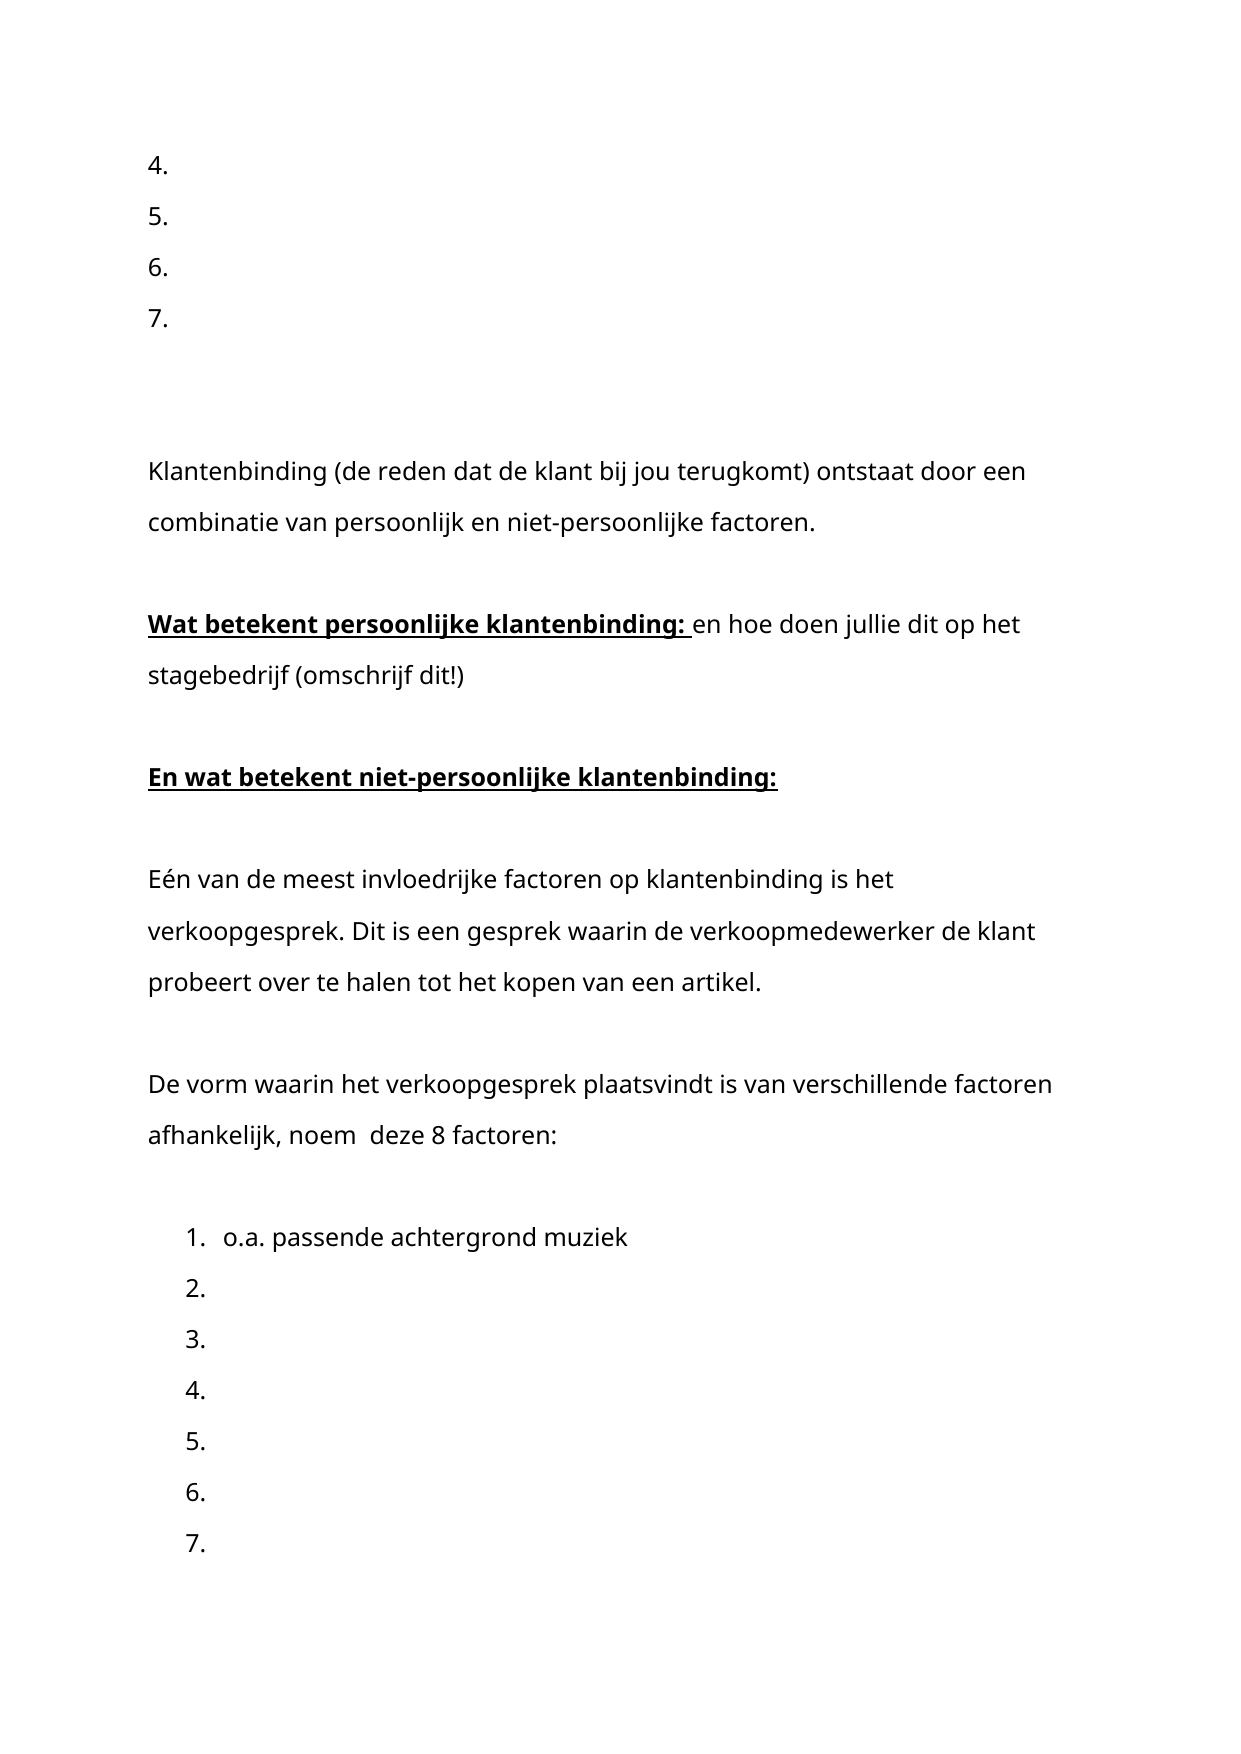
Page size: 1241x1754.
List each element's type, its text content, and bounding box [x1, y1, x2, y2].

text En wat betekent niet-persoonlijke klantenbinding: [148, 760, 1093, 794]
text 5. [148, 199, 1093, 233]
list o.a. passende achtergrond muziek [185, 1219, 1093, 1253]
text 7. [148, 301, 1093, 335]
text 4. [148, 148, 1093, 182]
text 6. [148, 250, 1093, 284]
text Eén van de meest invloedrijke factoren op klantenbinding is het verkoopgesprek. Dit is een gesprek waarin de verkoopmedewerker de klant probeert over te halen tot het kopen van een artikel. [148, 862, 1093, 998]
text Klantenbinding (de reden dat de klant bij jou terugkomt) ontstaat door een combinatie van persoonlijk en niet-persoonlijke factoren. [148, 454, 1093, 539]
text De vorm waarin het verkoopgesprek plaatsvindt is van verschillende factoren afhankelijk, noem deze 8 factoren: [148, 1066, 1093, 1151]
text Wat betekent persoonlijke klantenbinding: en hoe doen jullie dit op het stagebedrijf (omschrijf dit!) [148, 607, 1093, 692]
